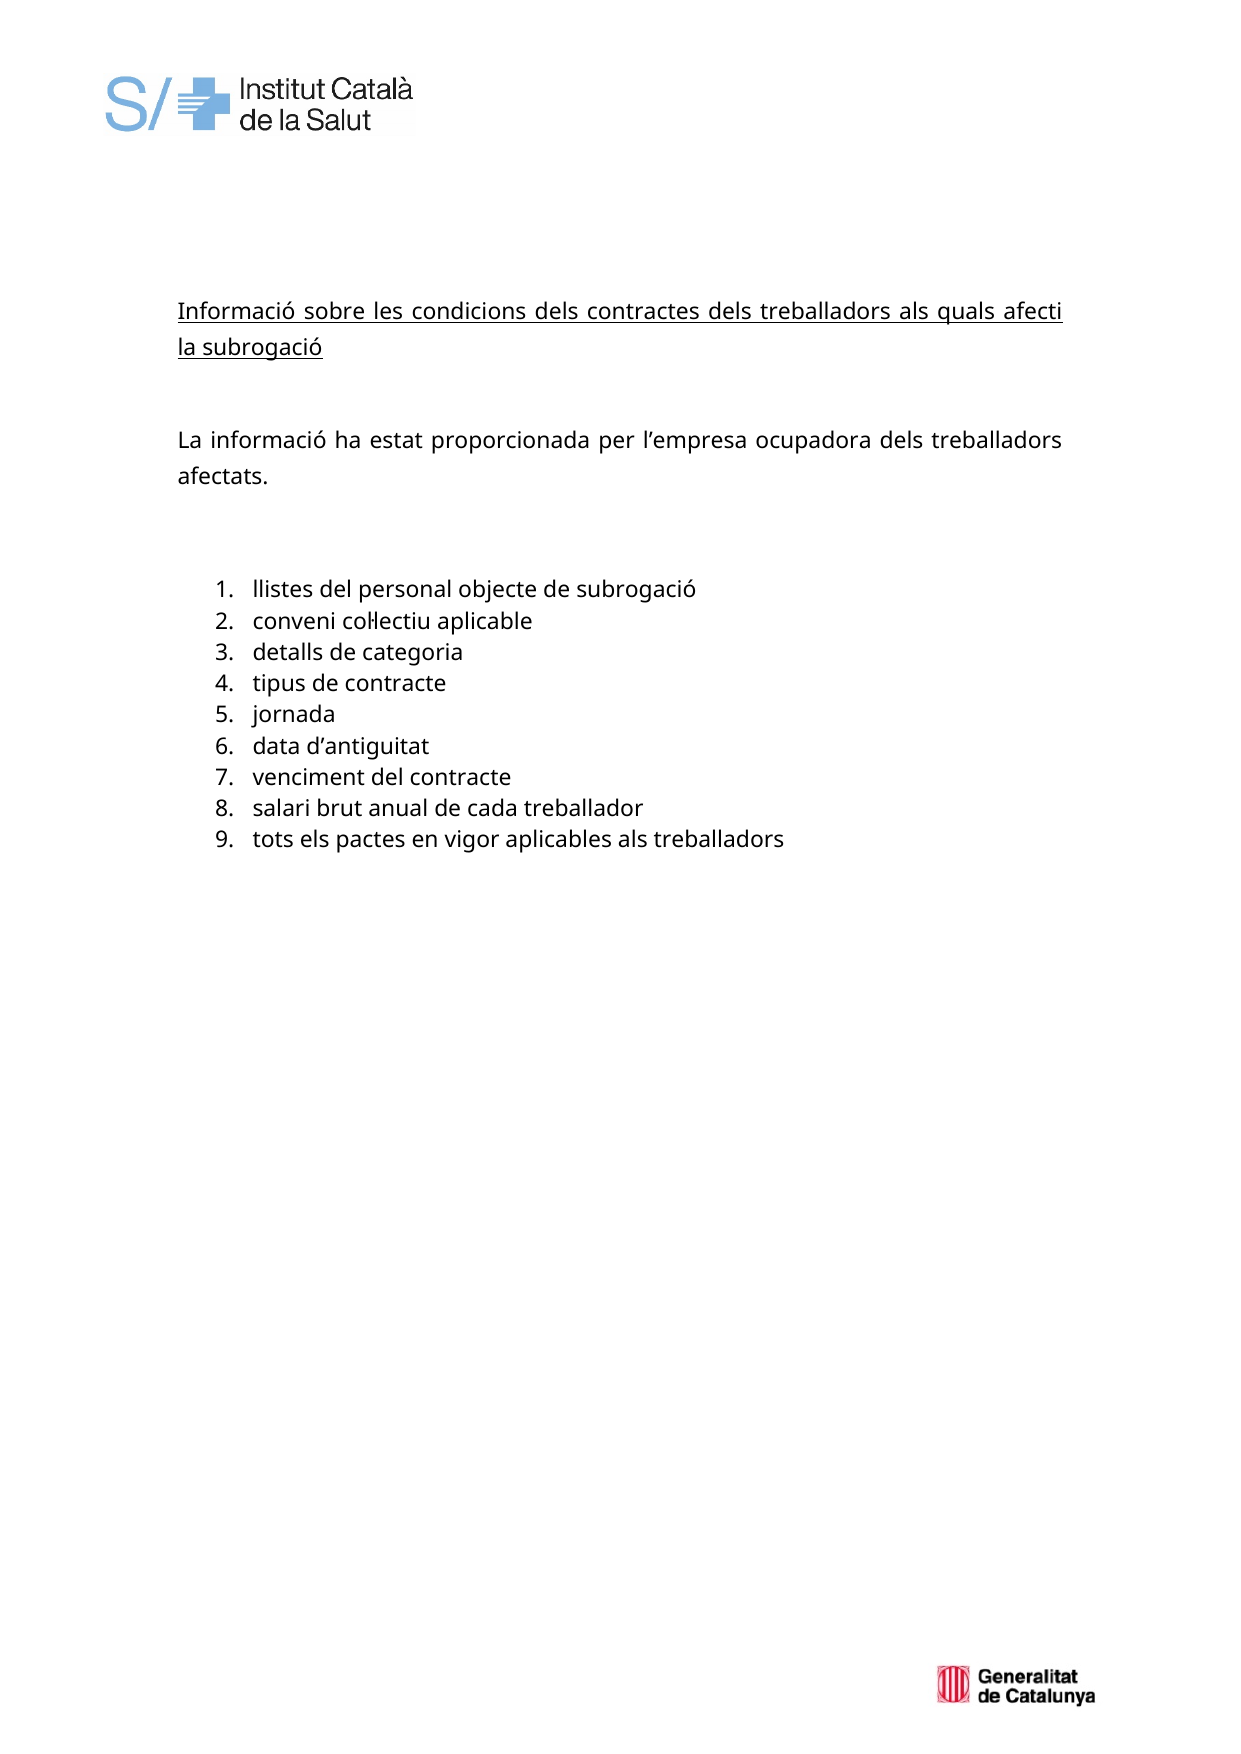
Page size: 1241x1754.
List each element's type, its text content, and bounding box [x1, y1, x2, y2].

list jornada [215, 698, 1063, 730]
text Informació sobre les condicions dels contractes dels treballadors als quals afecti la subrogació [177, 323, 1063, 362]
text La informació ha estat proporcionada per l’empresa ocupadora dels treballadors afectats. [177, 424, 1063, 491]
list tots els pactes en vigor aplicables als treballadors [215, 823, 1063, 855]
list tipus de contracte [215, 667, 1063, 698]
list venciment del contracte [215, 761, 1063, 792]
picture [898, 1659, 1133, 1712]
list data d’antiguitat [215, 730, 1063, 761]
list llistes del personal objecte de subrogació [215, 573, 1063, 605]
list salari brut anual de cada treballador [215, 792, 1063, 823]
list detalls de categoria [215, 636, 1063, 667]
text Informació sobre les condicions dels contractes dels treballadors als quals afecti la subrogació [177, 295, 1063, 322]
picture [103, 73, 416, 136]
list conveni col·lectiu aplicable [215, 605, 1063, 636]
